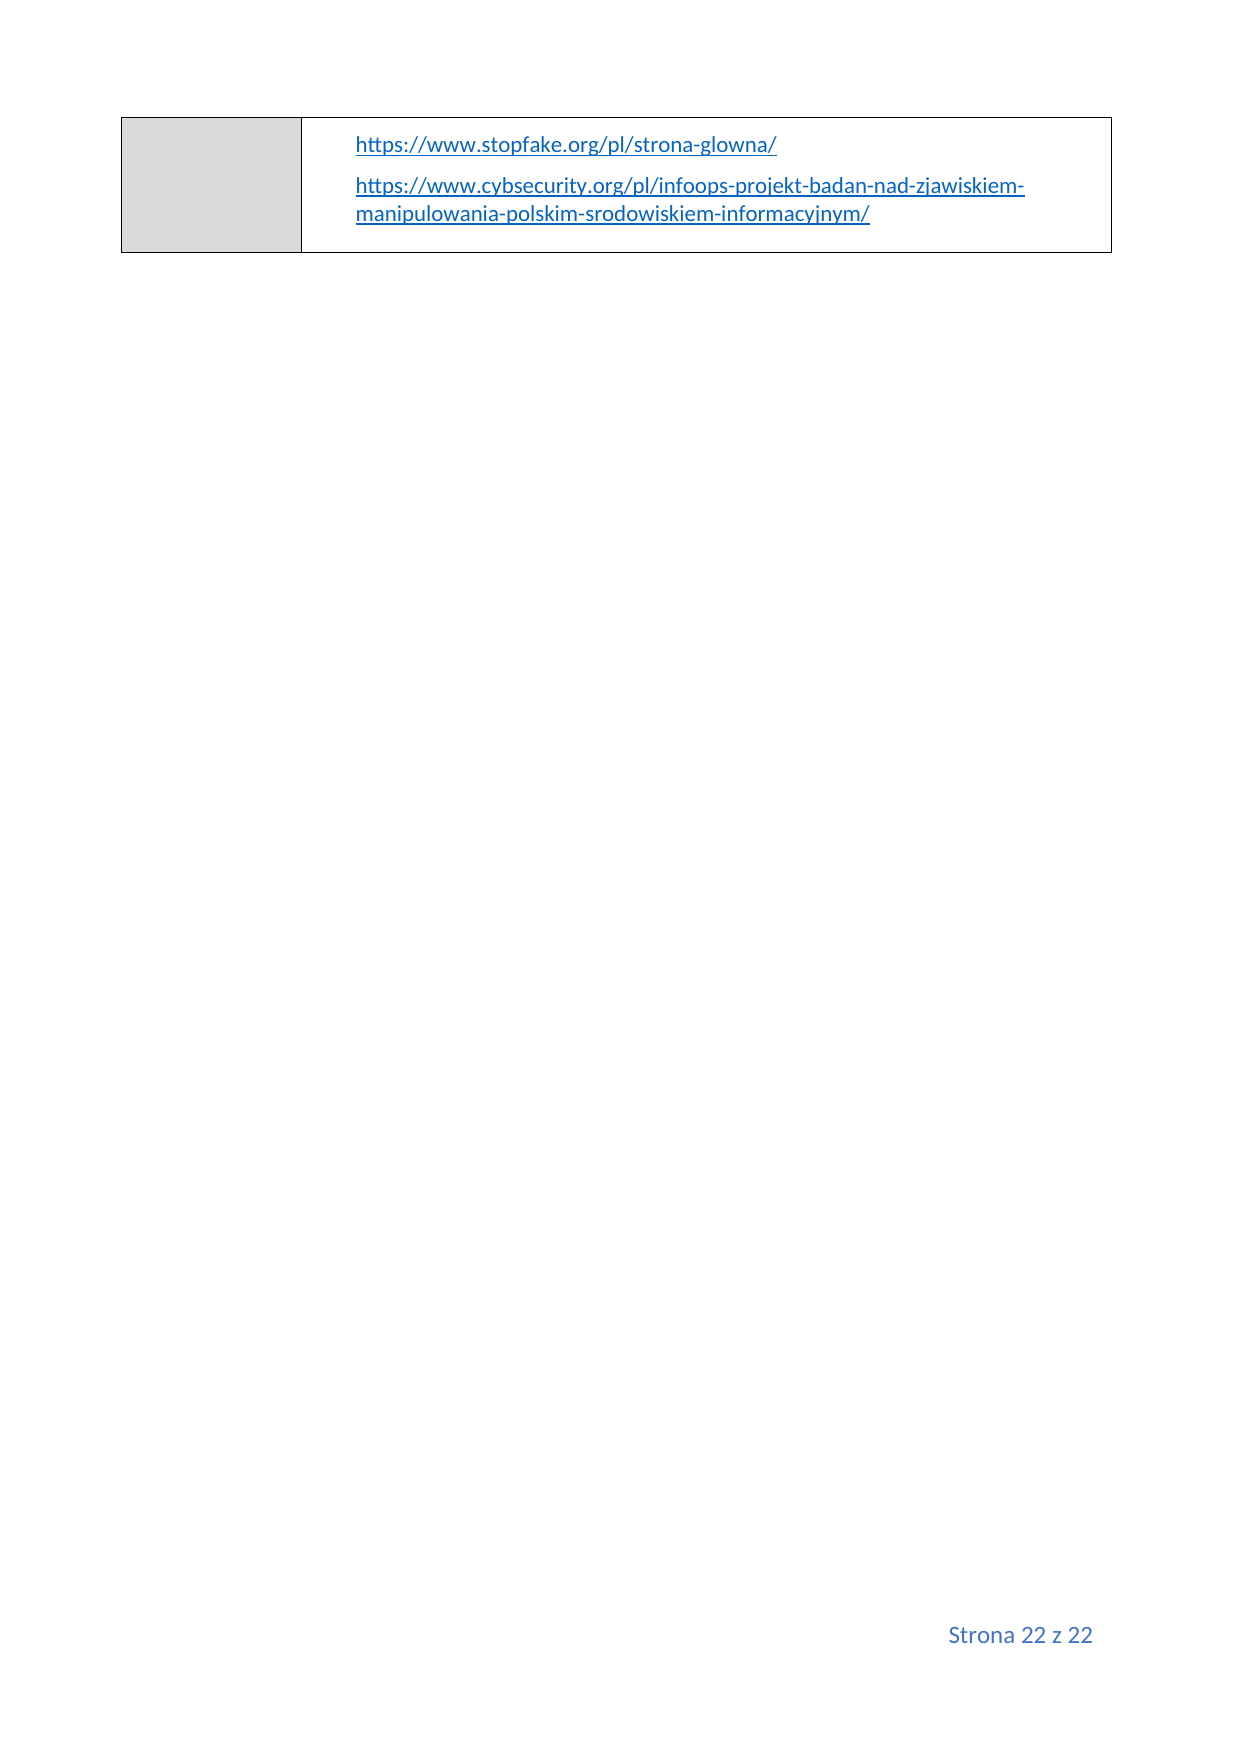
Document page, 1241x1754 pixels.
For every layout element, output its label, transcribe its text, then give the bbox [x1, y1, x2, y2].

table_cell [302, 118, 1111, 252]
table_cell Przydatne odnośniki [122, 118, 301, 252]
